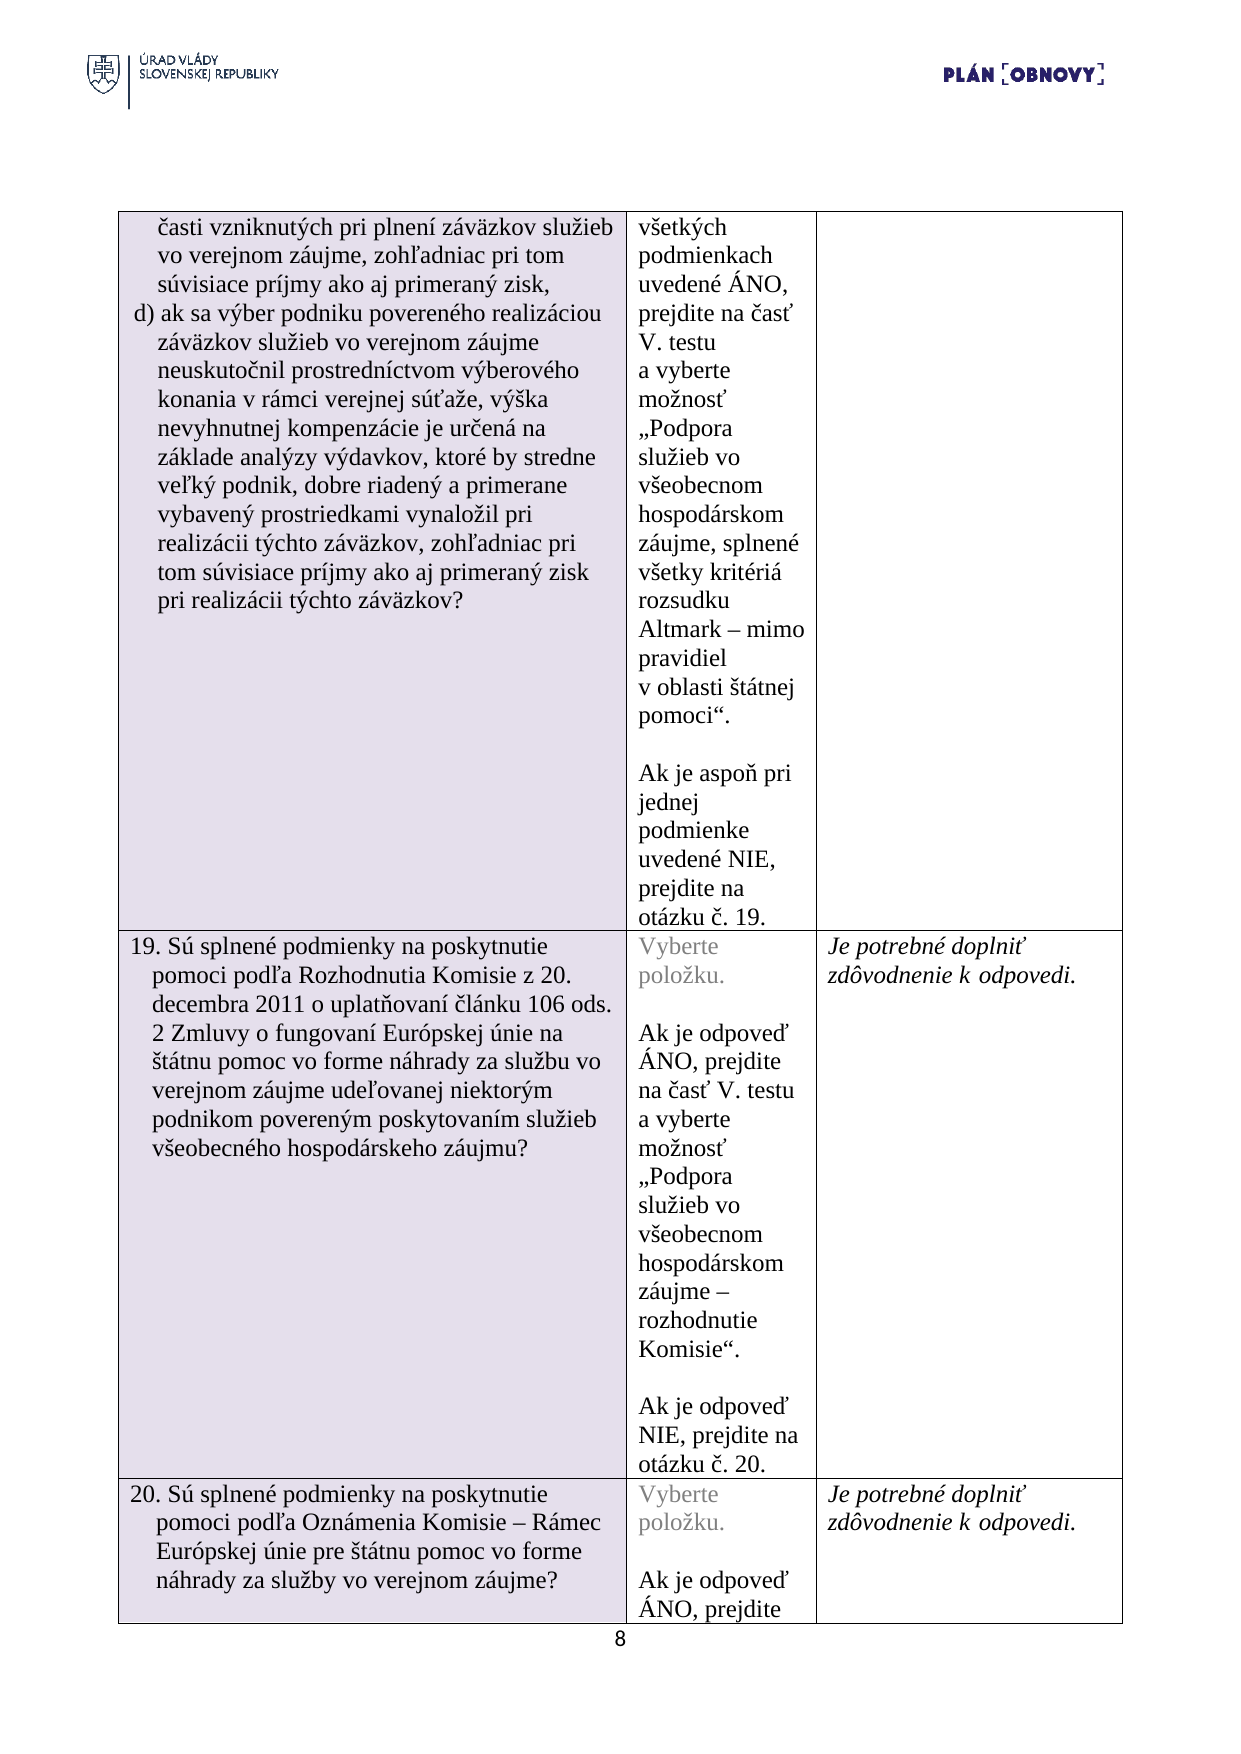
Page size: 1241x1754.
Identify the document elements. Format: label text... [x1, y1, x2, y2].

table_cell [817, 212, 1122, 930]
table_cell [119, 1479, 626, 1622]
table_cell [119, 212, 626, 930]
picture [932, 38, 1114, 109]
table_cell Ak je odpoveď ÁNO, prejdite na časť V. testu a vyberte možnosť „Podpora služieb vo všeobecnom hospodárskom záujme – rozhodnutie Komisie“. Ak je odpoveď NIE, prejdite na otázku č. 20. [627, 931, 816, 1478]
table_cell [627, 1479, 816, 1622]
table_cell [817, 1479, 1122, 1622]
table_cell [627, 212, 816, 930]
table_cell Je potrebné doplniť zdôvodnenie k odpovedi. [817, 931, 1122, 1478]
table_cell 19. Sú splnené podmienky na poskytnutie pomoci podľa Rozhodnutia Komisie z 20. decembra 2011 o uplatňovaní článku 106 ods. 2 Zmluvy o fungovaní Európskej únie na štátnu pomoc vo forme náhrady za službu vo verejnom záujme udeľovanej niektorým podnikom povereným poskytovaním služieb všeobecného hospodárskeho záujmu? [119, 931, 626, 1478]
picture [66, 35, 305, 123]
